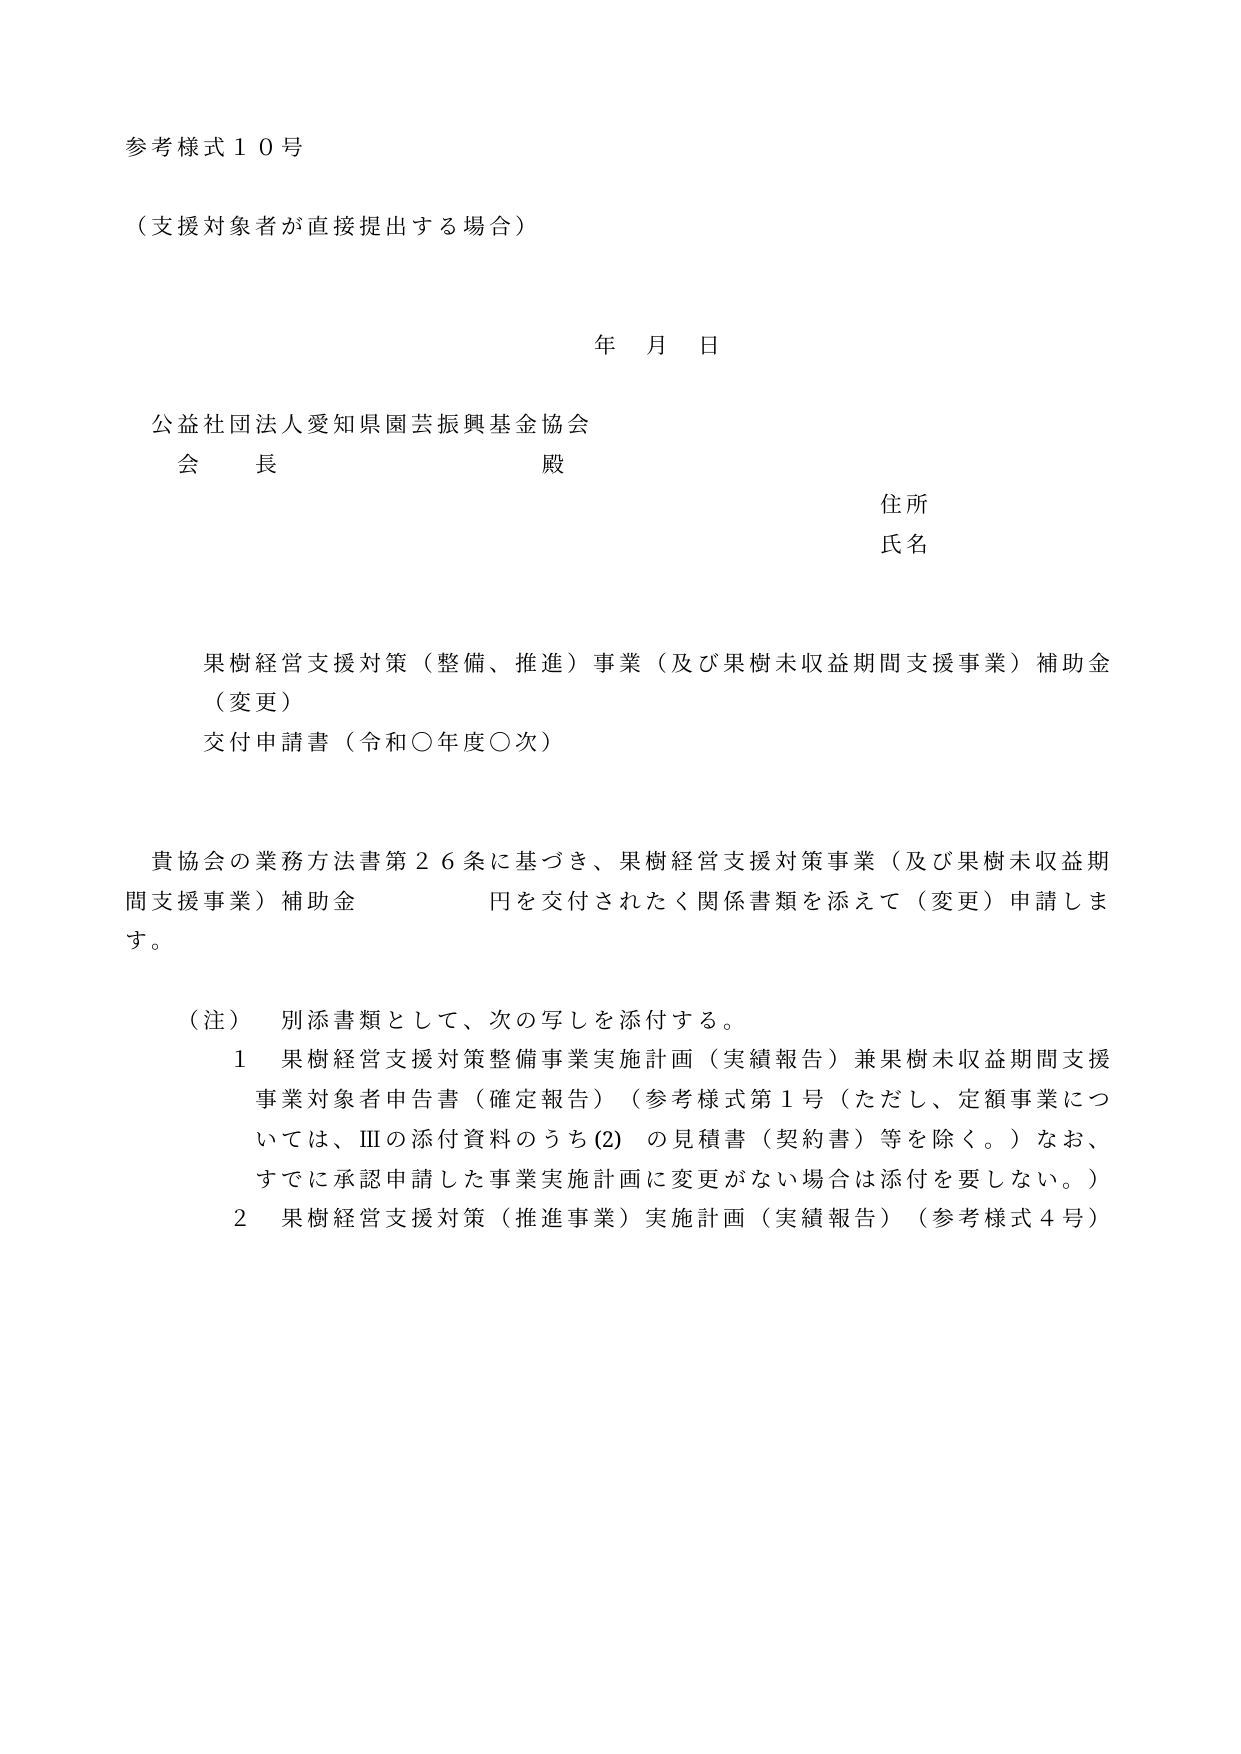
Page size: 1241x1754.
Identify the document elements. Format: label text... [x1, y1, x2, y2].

text 貴協会の業務方法書第２６条に基づき、果樹経営支援対策事業（及び果樹未収益期間支援事業）補助金 円を交付されたく関係書類を添えて（変更）申請します。 [125, 840, 1115, 959]
text 果樹経営支援対策（整備、推進）事業（及び果樹未収益期間支援事業）補助金（変更） [194, 642, 1115, 721]
text 氏名 [855, 523, 1115, 562]
text （注） 別添書類として、次の写しを添付する。 [125, 999, 1115, 1039]
text 住所 [855, 483, 1115, 523]
text 参考様式１０号 [125, 126, 1115, 166]
text 公益社団法人愛知県園芸振興基金協会 [125, 404, 1115, 443]
text ２ 果樹経営支援対策（推進事業）実施計画（実績報告）（参考様式４号） [148, 1197, 1115, 1237]
text 年 月 日 [125, 324, 1115, 364]
text （支援対象者が直接提出する場合） [125, 205, 1115, 245]
text 交付申請書（令和〇年度〇次） [194, 721, 1115, 761]
text １ 果樹経営支援対策整備事業実施計画（実績報告）兼果樹未収益期間支援事業対象者申告書（確定報告）（参考様式第１号（ただし、定額事業については、Ⅲの添付資料のうち(2)の見積書（契約書）等を除く。）なお、すでに承認申請した事業実施計画に変更がない場合は添付を要しない。） [217, 1039, 1115, 1197]
text 会 長 殿 [125, 443, 1115, 483]
